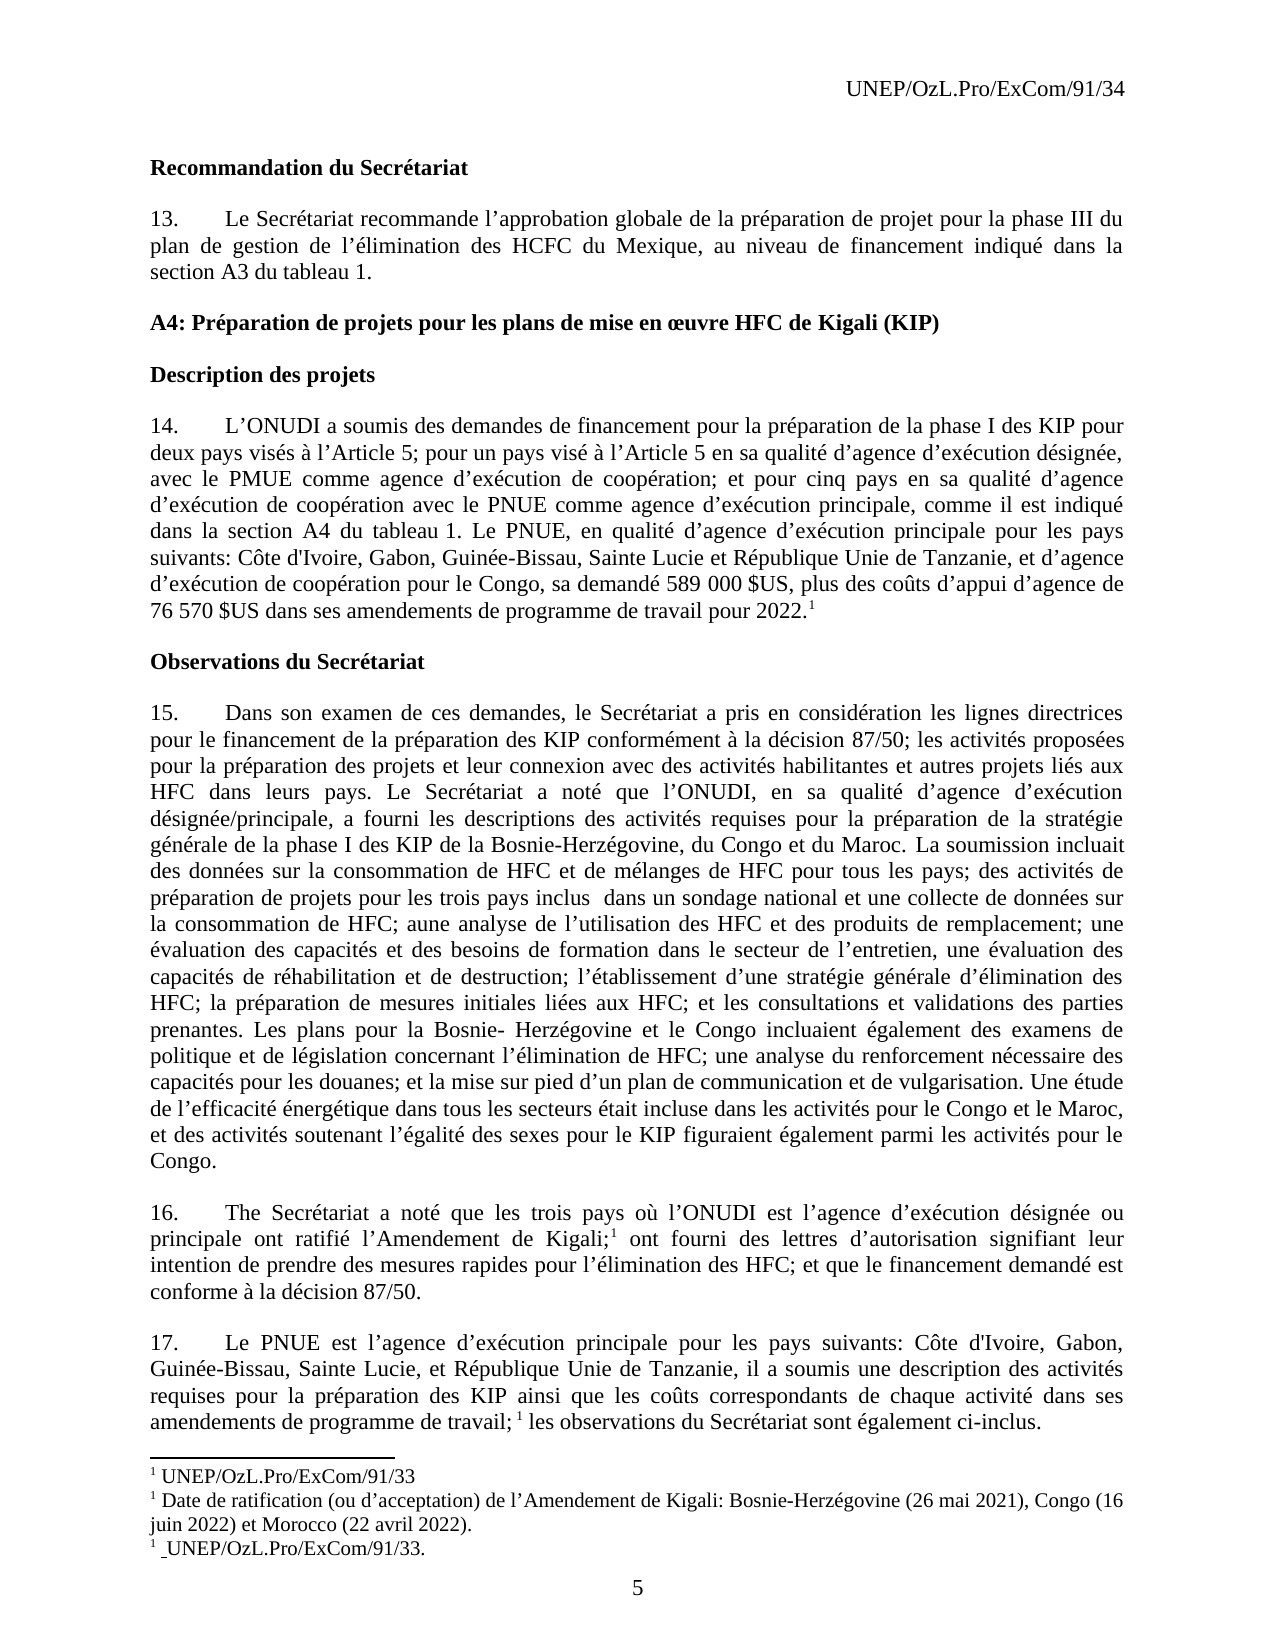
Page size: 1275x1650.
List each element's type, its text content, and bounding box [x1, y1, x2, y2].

subtitle L’ONUDI a soumis des demandes de financement pour la préparation de la phase I des KIP pour deux pays visés à l’Article 5; pour un pays visé à l’Article 5 en sa qualité d’agence d’exécution désignée, avec le PMUE comme agence d’exécution de coopération; et pour cinq pays en sa qualité d’agence d’exécution de coopération avec le PNUE comme agence d’exécution principale, comme il est indiqué dans la section A4 du tableau 1. Le PNUE, en qualité d’agence d’exécution principale pour les pays suivants: Côte d'Ivoire, Gabon, Guinée-Bissau, Sainte Lucie et République Unie de Tanzanie, et d’agence d’exécution de coopération pour le Congo, sa demandé 589 000 $US, plus des coûts d’appui d’agence de 76 570 $US dans ses amendements de programme de travail pour 2022. [150, 412, 1125, 623]
text A4: Préparation de projets pour les plans de mise en œuvre HFC de Kigali (KIP) [150, 309, 1125, 336]
subtitle Le Secrétariat recommande l’approbation globale de la préparation de projet pour la phase III du plan de gestion de l’élimination des HCFC du Mexique, au niveau de financement indiqué dans la section A3 du tableau 1. [150, 205, 1125, 284]
subtitle Recommandation du Secrétariat [150, 154, 1125, 180]
text Observations du Secrétariat [150, 648, 1125, 674]
subtitle Le PNUE est l’agence d’exécution principale pour les pays suivants: Côte d'Ivoire, Gabon, Guinée-Bissau, Sainte Lucie, et République Unie de Tanzanie, il a soumis une description des activités requises pour la préparation des KIP ainsi que les coûts correspondants de chaque activité dans ses amendements de programme de travail; les observations du Secrétariat sont également ci-inclus. [150, 1329, 1125, 1434]
text Description des projets [150, 361, 1125, 387]
subtitle Dans son examen de ces demandes, le Secrétariat a pris en considération les lignes directrices pour le financement de la préparation des KIP conformément à la décision 87/50; les activités proposées pour la préparation des projets et leur connexion avec des activités habilitantes et autres projets liés aux HFC dans leurs pays. Le Secrétariat a noté que l’ONUDI, en sa qualité d’agence d’exécution désignée/principale, a fourni les descriptions des activités requises pour la préparation de la stratégie générale de la phase I des KIP de la Bosnie-Herzégovine, du Congo et du Maroc. La soumission incluait des données sur la consommation de HFC et de mélanges de HFC pour tous les pays; des activités de préparation de projets pour les trois pays inclus dans un sondage national et une collecte de données sur la consommation de HFC; aune analyse de l’utilisation des HFC et des produits de remplacement; une évaluation des capacités et des besoins de formation dans le secteur de l’entretien, une évaluation des capacités de réhabilitation et de destruction; l’établissement d’une stratégie générale d’élimination des HFC; la préparation de mesures initiales liées aux HFC; et les consultations et validations des parties prenantes. Les plans pour la Bosnie- Herzégovine et le Congo incluaient également des examens de politique et de législation concernant l’élimination de HFC; une analyse du renforcement nécessaire des capacités pour les douanes; et la mise sur pied d’un plan de communication et de vulgarisation. Une étude de l’efficacité énergétique dans tous les secteurs était incluse dans les activités pour le Congo et le Maroc, et des activités soutenant l’égalité des sexes pour le KIP figuraient également parmi les activités pour le Congo. [150, 699, 1125, 1174]
subtitle The Secrétariat a noté que les trois pays où l’ONUDI est l’agence d’exécution désignée ou principale ont ratifié l’Amendement de Kigali; ont fourni des lettres d’autorisation signifiant leur intention de prendre des mesures rapides pour l’élimination des HFC; et que le financement demandé est conforme à la décision 87/50. [150, 1199, 1125, 1304]
